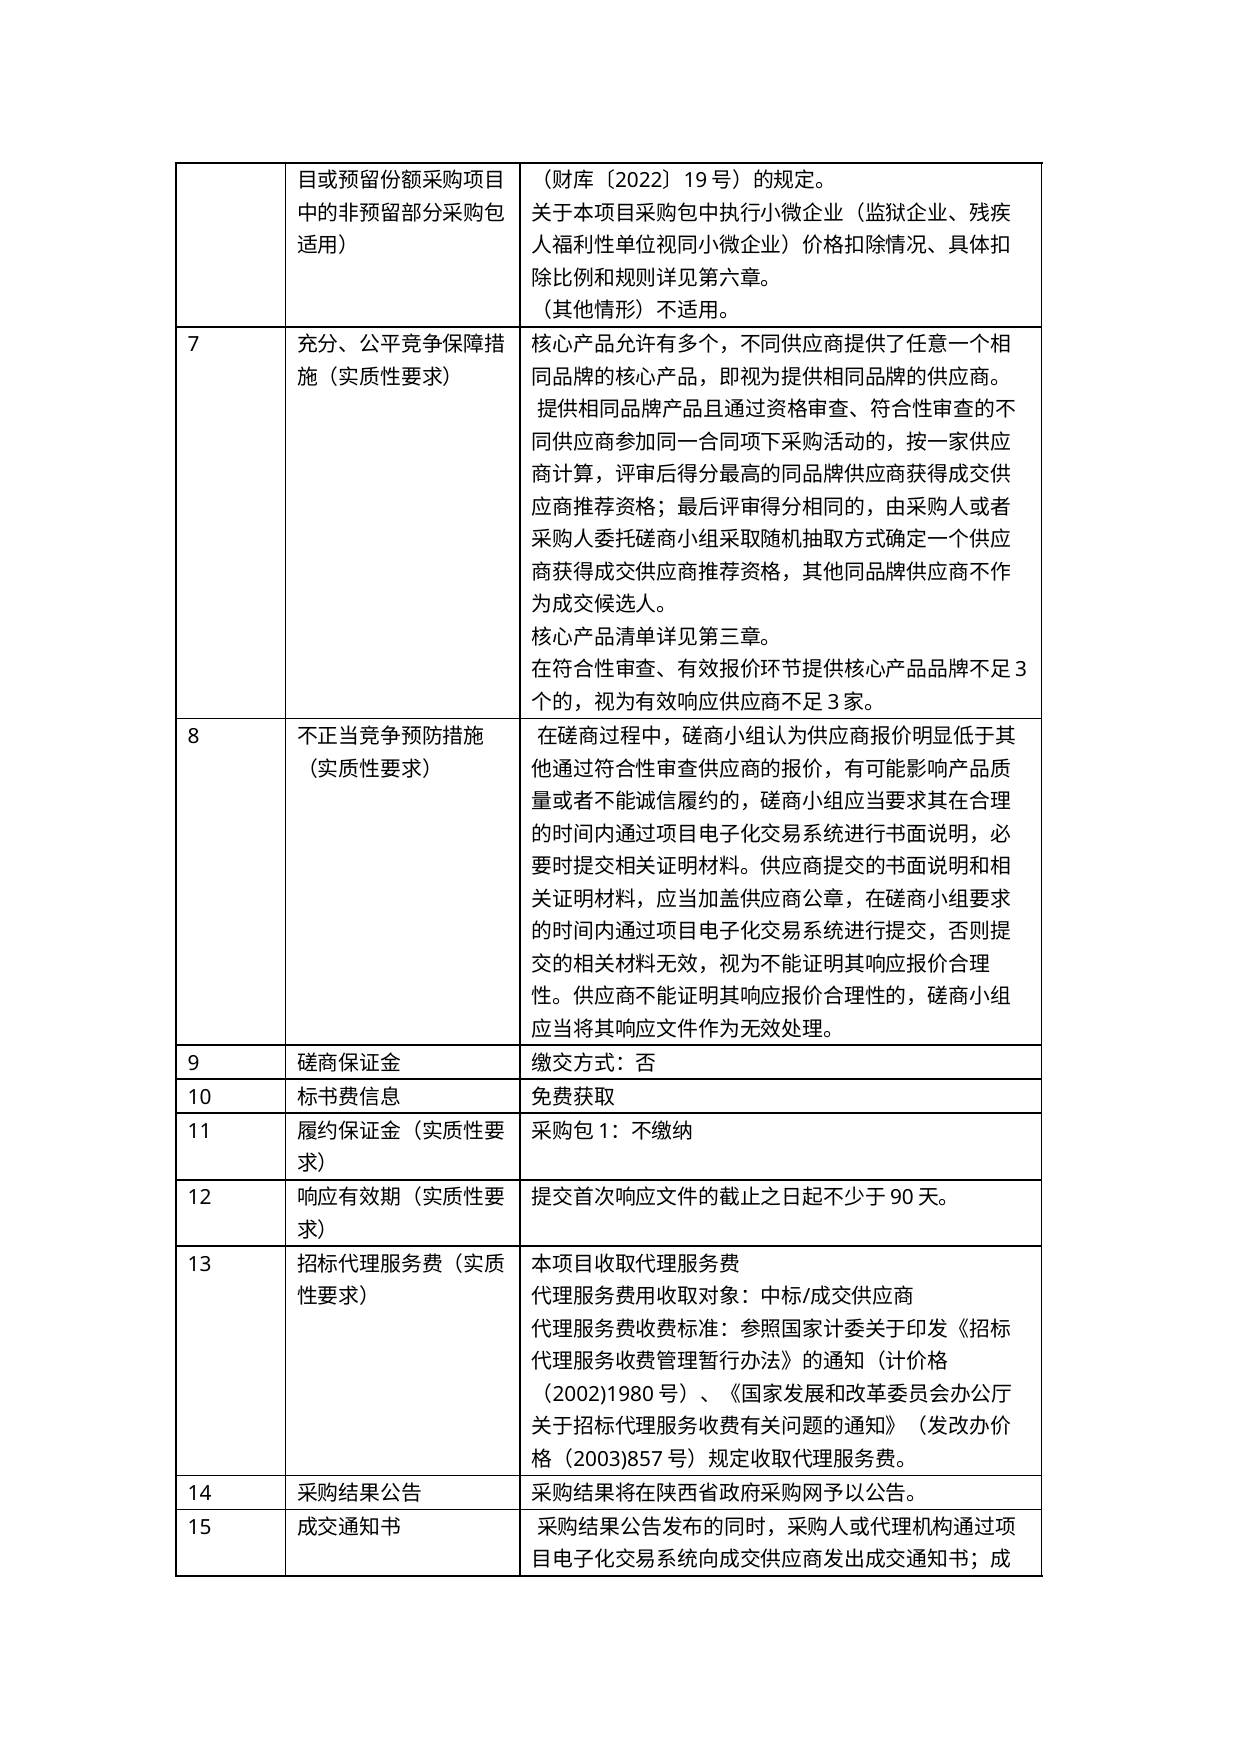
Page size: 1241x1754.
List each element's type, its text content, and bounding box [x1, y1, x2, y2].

table_cell 标书费信息 [286, 1080, 519, 1112]
table_cell 采购包1：不缴纳 [521, 1114, 1041, 1179]
table_cell 不正当竞争预防措施（实质性要求） [286, 719, 519, 1044]
table_cell 10 [177, 1080, 285, 1112]
table_cell 11 [177, 1114, 285, 1179]
table_cell 9 [177, 1046, 285, 1078]
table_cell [521, 164, 1041, 326]
table_cell 15 [177, 1510, 285, 1575]
table_cell 免费获取 [521, 1080, 1041, 1112]
table_cell 采购结果将在陕西省政府采购网予以公告。 [521, 1476, 1041, 1508]
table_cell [521, 1510, 1041, 1575]
table_cell 7 [177, 328, 285, 718]
table_cell 充分、公平竞争保障措施（实质性要求） [286, 328, 519, 718]
table_cell 履约保证金（实质性要求） [286, 1114, 519, 1179]
table_cell 本项目收取代理服务费 代理服务费用收取对象：中标/成交供应商 代理服务费收费标准：参照国家计委关于印发《招标代理服务收费管理暂行办法》的通知（计价格（2002)1980号）、《国家发展和改革委员会办公厅关于招标代理服务收费有关问题的通知》（发改办价格（2003)857号）规定收取代理服务费。 [521, 1247, 1041, 1474]
table_cell 8 [177, 719, 285, 1044]
table_cell 磋商保证金 [286, 1046, 519, 1078]
table_cell 6 [177, 164, 285, 326]
table_cell 14 [177, 1476, 285, 1508]
table_cell 12 [177, 1181, 285, 1245]
table_cell 响应有效期（实质性要求） [286, 1181, 519, 1245]
table_cell 成交通知书 [286, 1510, 519, 1575]
table_cell 在磋商过程中，磋商小组认为供应商报价明显低于其他通过符合性审查供应商的报价，有可能影响产品质量或者不能诚信履约的，磋商小组应当要求其在合理的时间内通过项目电子化交易系统进行书面说明，必要时提交相关证明材料。供应商提交的书面说明和相关证明材料，应当加盖供应商公章，在磋商小组要求的时间内通过项目电子化交易系统进行提交，否则提交的相关材料无效，视为不能证明其响应报价合理性。供应商不能证明其响应报价合理性的，磋商小组应当将其响应文件作为无效处理。 [521, 719, 1041, 1044]
table_cell 招标代理服务费（实质性要求） [286, 1247, 519, 1474]
table_cell 提交首次响应文件的截止之日起不少于90天。 [521, 1181, 1041, 1245]
table_cell 13 [177, 1247, 285, 1474]
table_cell 缴交方式：否 [521, 1046, 1041, 1078]
table_cell 采购结果公告 [286, 1476, 519, 1508]
table_cell 核心产品允许有多个，不同供应商提供了任意一个相同品牌的核心产品，即视为提供相同品牌的供应商。 提供相同品牌产品且通过资格审查、符合性审查的不同供应商参加同一合同项下采购活动的，按一家供应商计算，评审后得分最高的同品牌供应商获得成交供应商推荐资格；最后评审得分相同的，由采购人或者采购人委托磋商小组采取随机抽取方式确定一个供应商获得成交供应商推荐资格，其他同品牌供应商不作为成交候选人。 核心产品清单详见第三章。 在符合性审查、有效报价环节提供核心产品品牌不足3个的，视为有效响应供应商不足3家。 [521, 328, 1041, 718]
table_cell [286, 164, 519, 326]
